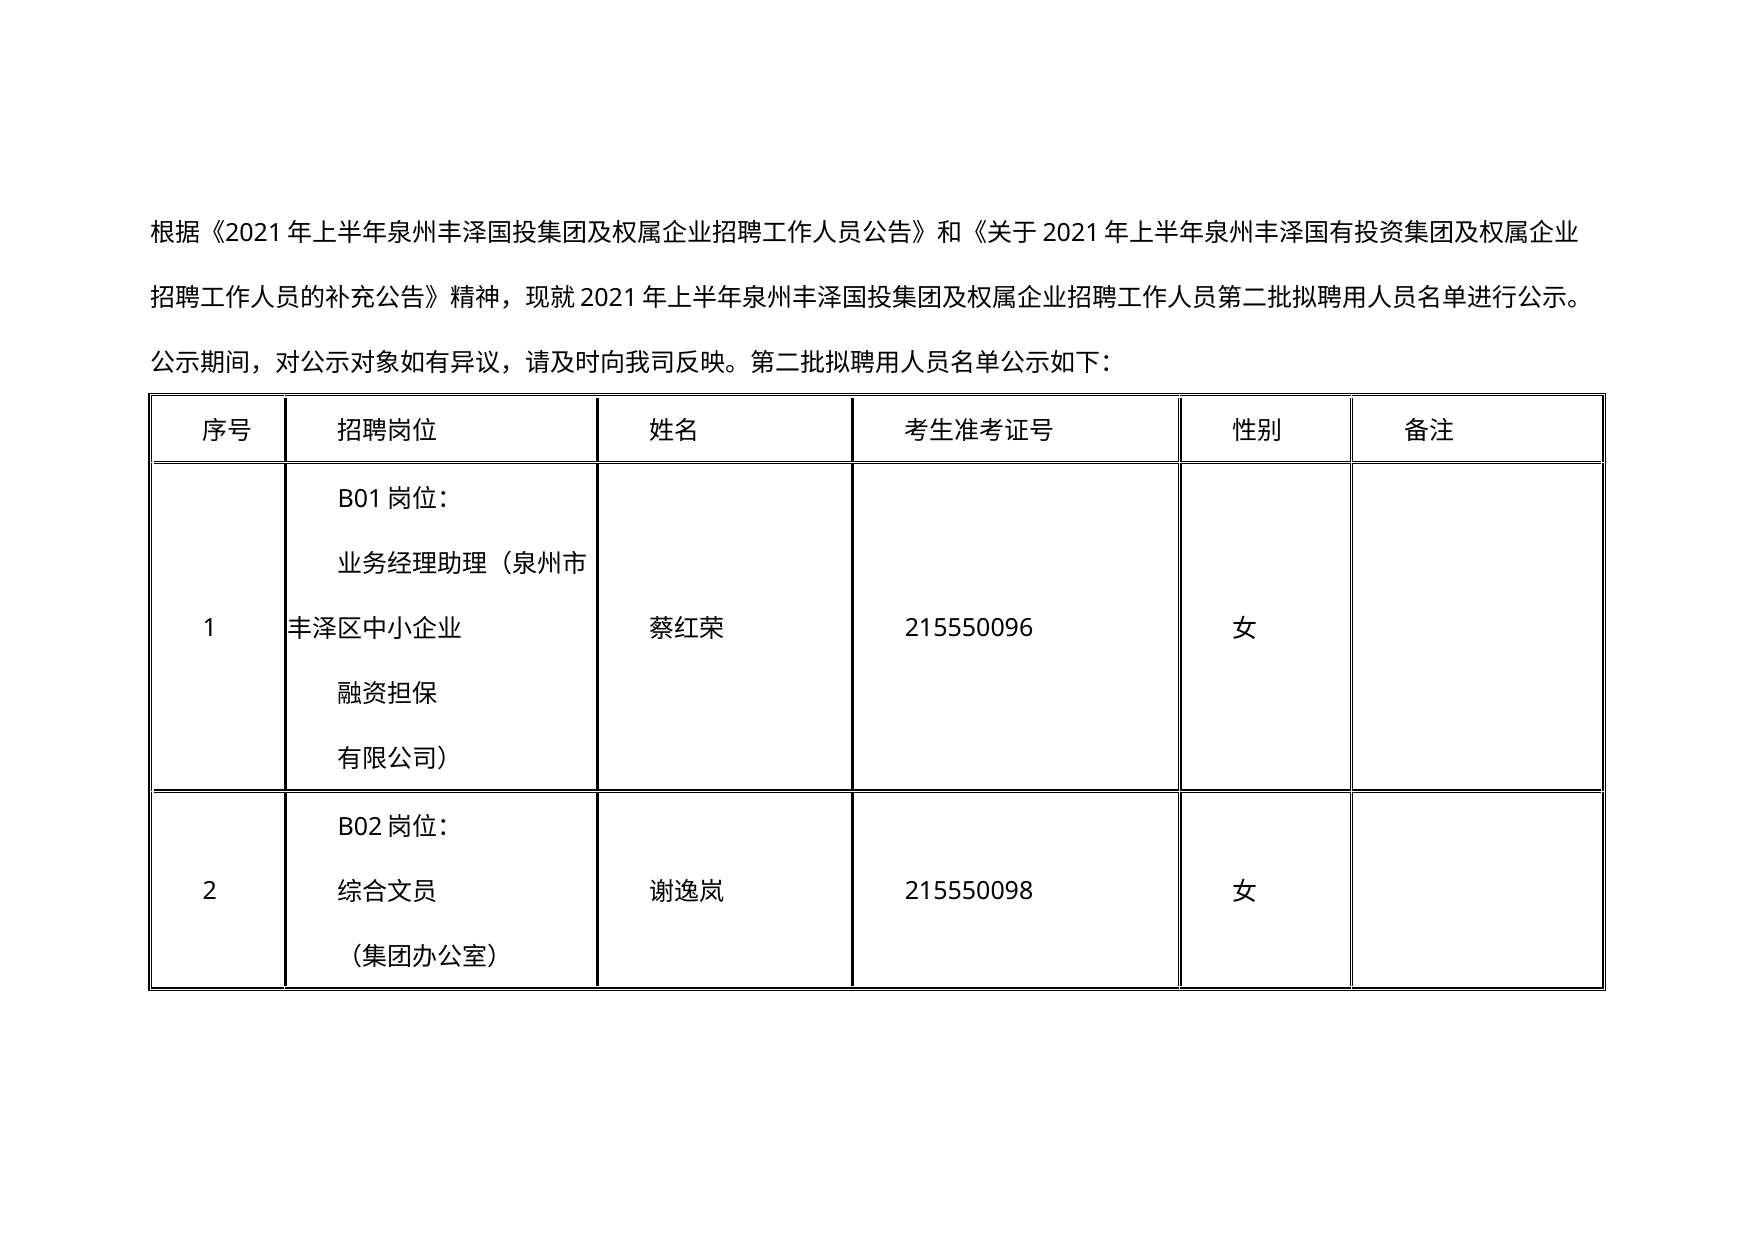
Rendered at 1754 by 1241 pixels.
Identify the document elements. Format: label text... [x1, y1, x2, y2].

table_header 姓名 [597, 396, 852, 461]
table_cell 2 [152, 789, 285, 987]
table_cell 女 [1180, 793, 1352, 987]
table_header 招聘岗位 [285, 396, 597, 461]
table_cell [1352, 461, 1604, 789]
table_header 考生准考证号 [852, 394, 1180, 461]
text 根据《2021年上半年泉州丰泽国投集团及权属企业招聘工作人员公告》和《关于2021年上半年泉州丰泽国有投资集团及权属企业招聘工作人员的补充公告》精神，现就2021年上半年泉州丰泽国投集团及权属企业招聘工作人员第二批拟聘用人员名单进行公示。公示期间，对公示对象如有异议，请及时向我司反映。第二批拟聘用人员名单公示如下： [150, 198, 1604, 393]
table_header 备注 [1352, 396, 1602, 461]
table_cell B01岗位： 业务经理助理（泉州市丰泽区中小企业 融资担保 有限公司） [287, 464, 596, 789]
table_header 性别 [1180, 396, 1352, 461]
table_cell 女 [1182, 464, 1350, 789]
table_cell B02岗位： 综合文员 （集团办公室） [285, 793, 597, 987]
table_header 序号 [150, 394, 285, 461]
table_cell 215550098 [852, 789, 1180, 987]
table_cell 1 [150, 461, 285, 789]
table_cell [1352, 789, 1603, 987]
table_cell 谢逸岚 [597, 793, 852, 987]
table_cell 蔡红荣 [599, 464, 851, 789]
table_cell 215550096 [854, 464, 1178, 789]
